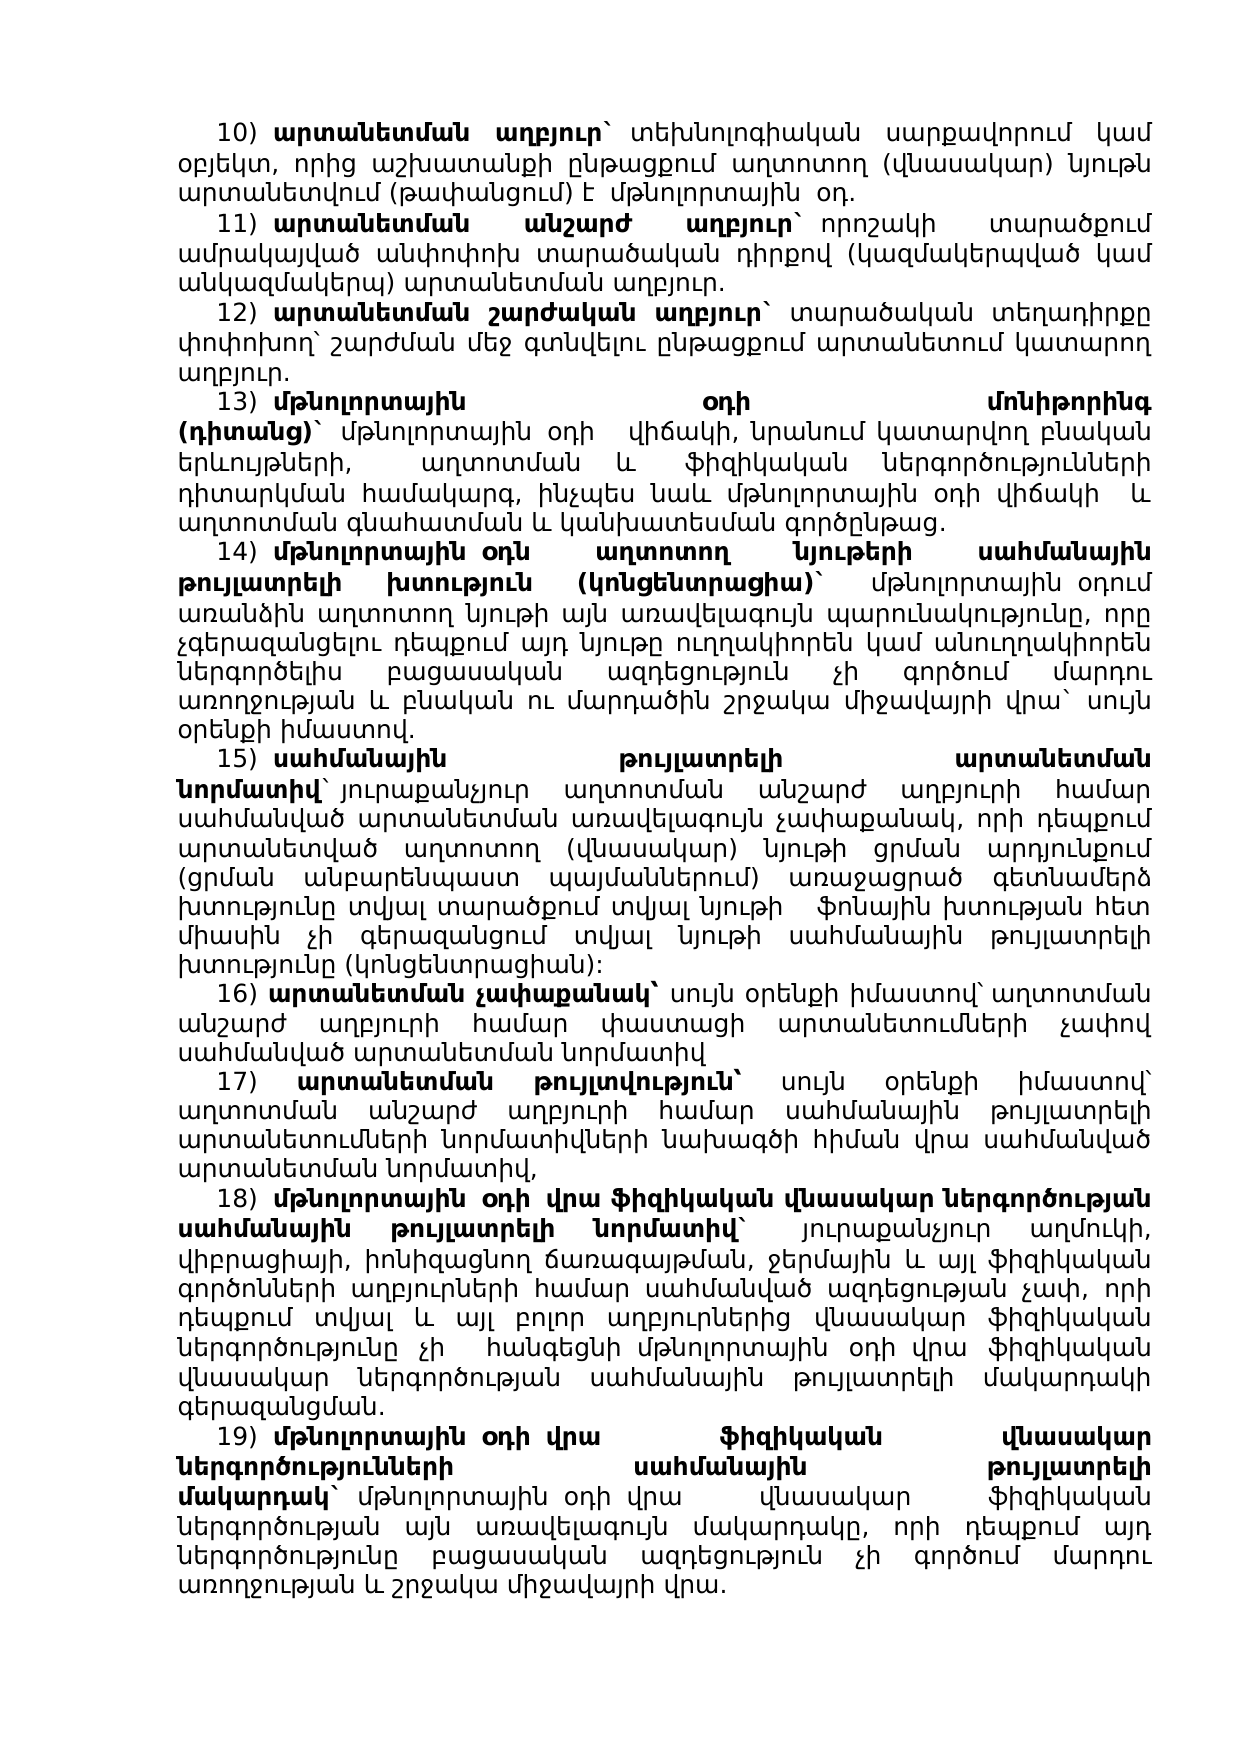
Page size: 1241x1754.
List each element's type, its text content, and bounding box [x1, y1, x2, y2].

text 19) մթնոլորտային օդի վրա ֆիզիկական վնասակար ներգործությունների սահմանային թույլատրելի մակարդակ` մթնոլորտային օդի վրա վնասակար ֆիզիկական ներգործության այն առավելագույն մակարդակը, որի դեպքում այդ ներգործությունը բացասական ազդեցություն չի գործում մարդու առողջության և շրջակա միջավայրի վրա. [177, 1422, 1152, 1600]
text 13) մթնոլորտային օդի մոնիթորինգ (դիտանց)` մթնոլորտային օդի վիճակի, նրանում կատարվող բնական երևույթների, աղտոտման և ֆիզիկական ներգործությունների դիտարկման համակարգ, ինչպես նաև մթնոլորտային օդի վիճակի և աղտոտման գնահատման և կանխատեսման գործընթաց. [177, 387, 1152, 537]
text 17) արտանետման թույլտվություն՝ սույն օրենքի իմաստով՝ աղտոտման անշարժ աղբյուրի համար սահմանային թույլատրելի արտանետումների նորմատիվների նախագծի հիման վրա սահմանված արտանետման նորմատիվ, [177, 1067, 1152, 1184]
text 16) արտանետման չափաքանակ՝ սույն օրենքի իմաստով՝ աղտոտման անշարժ աղբյուրի համար փաստացի արտանետումների չափով սահմանված արտանետման նորմատիվ [177, 979, 1152, 1067]
text 18) մթնոլորտային օդի վրա ֆիզիկական վնասակար ներգործության սահմանային թույլատրելի նորմատիվ` յուրաքանչյուր աղմուկի, վիբրացիայի, իոնիզացնող ճառագայթման, ջերմային և այլ ֆիզիկական գործոնների աղբյուրների համար սահմանված ազդեցության չափ, որի դեպքում տվյալ և այլ բոլոր աղբյուրներից վնասակար ֆիզիկական ներգործությունը չի հանգեցնի մթնոլորտային օդի վրա ֆիզիկական վնասակար ներգործության սահմանային թույլատրելի մակարդակի գերազանցման. [177, 1184, 1152, 1422]
text 10) արտանետման աղբյուր` տեխնոլոգիական սարքավորում կամ օբյեկտ, որից աշխատանքի ընթացքում աղտոտող (վնասակար) նյութն արտանետվում (թափանցում) է մթնոլորտային օդ. [177, 118, 1152, 209]
text 14) մթնոլորտային օդն աղտոտող նյութերի սահմանային թույլատրելի խտություն (կոնցենտրացիա)` մթնոլորտային օդում առանձին աղտոտող նյութի այն առավելագույն պարունակությունը, որը չգերազանցելու դեպքում այդ նյութը ուղղակիորեն կամ անուղղակիորեն ներգործելիս բացասական ազդեցություն չի գործում մարդու առողջության և բնական ու մարդածին շրջակա միջավայրի վրա` սույն օրենքի իմաստով. [177, 537, 1152, 745]
text 11) արտանետման անշարժ աղբյուր` որոշակի տարածքում ամրակայված անփոփոխ տարածական դիրքով (կազմակերպված կամ անկազմակերպ) արտանետման աղբյուր. [177, 209, 1152, 298]
text 12) արտանետման շարժական աղբյուր` տարածական տեղադիրքը փոփոխող՝ շարժման մեջ գտնվելու ընթացքում արտանետում կատարող աղբյուր. [177, 298, 1152, 387]
text 15) սահմանային թույլատրելի արտանետման նորմատիվ` յուրաքանչյուր աղտոտման անշարժ աղբյուրի համար սահմանված արտանետման առավելագույն չափաքանակ, որի դեպքում արտանետված աղտոտող (վնասակար) նյութի ցրման արդյունքում (ցրման անբարենպաստ պայմաններում) առաջացրած գետնամերձ խտությունը տվյալ տարածքում տվյալ նյութի ֆոնային խտության հետ միասին չի գերազանցում տվյալ նյութի սահմանային թույլատրելի խտությունը (կոնցենտրացիան): [177, 745, 1152, 979]
